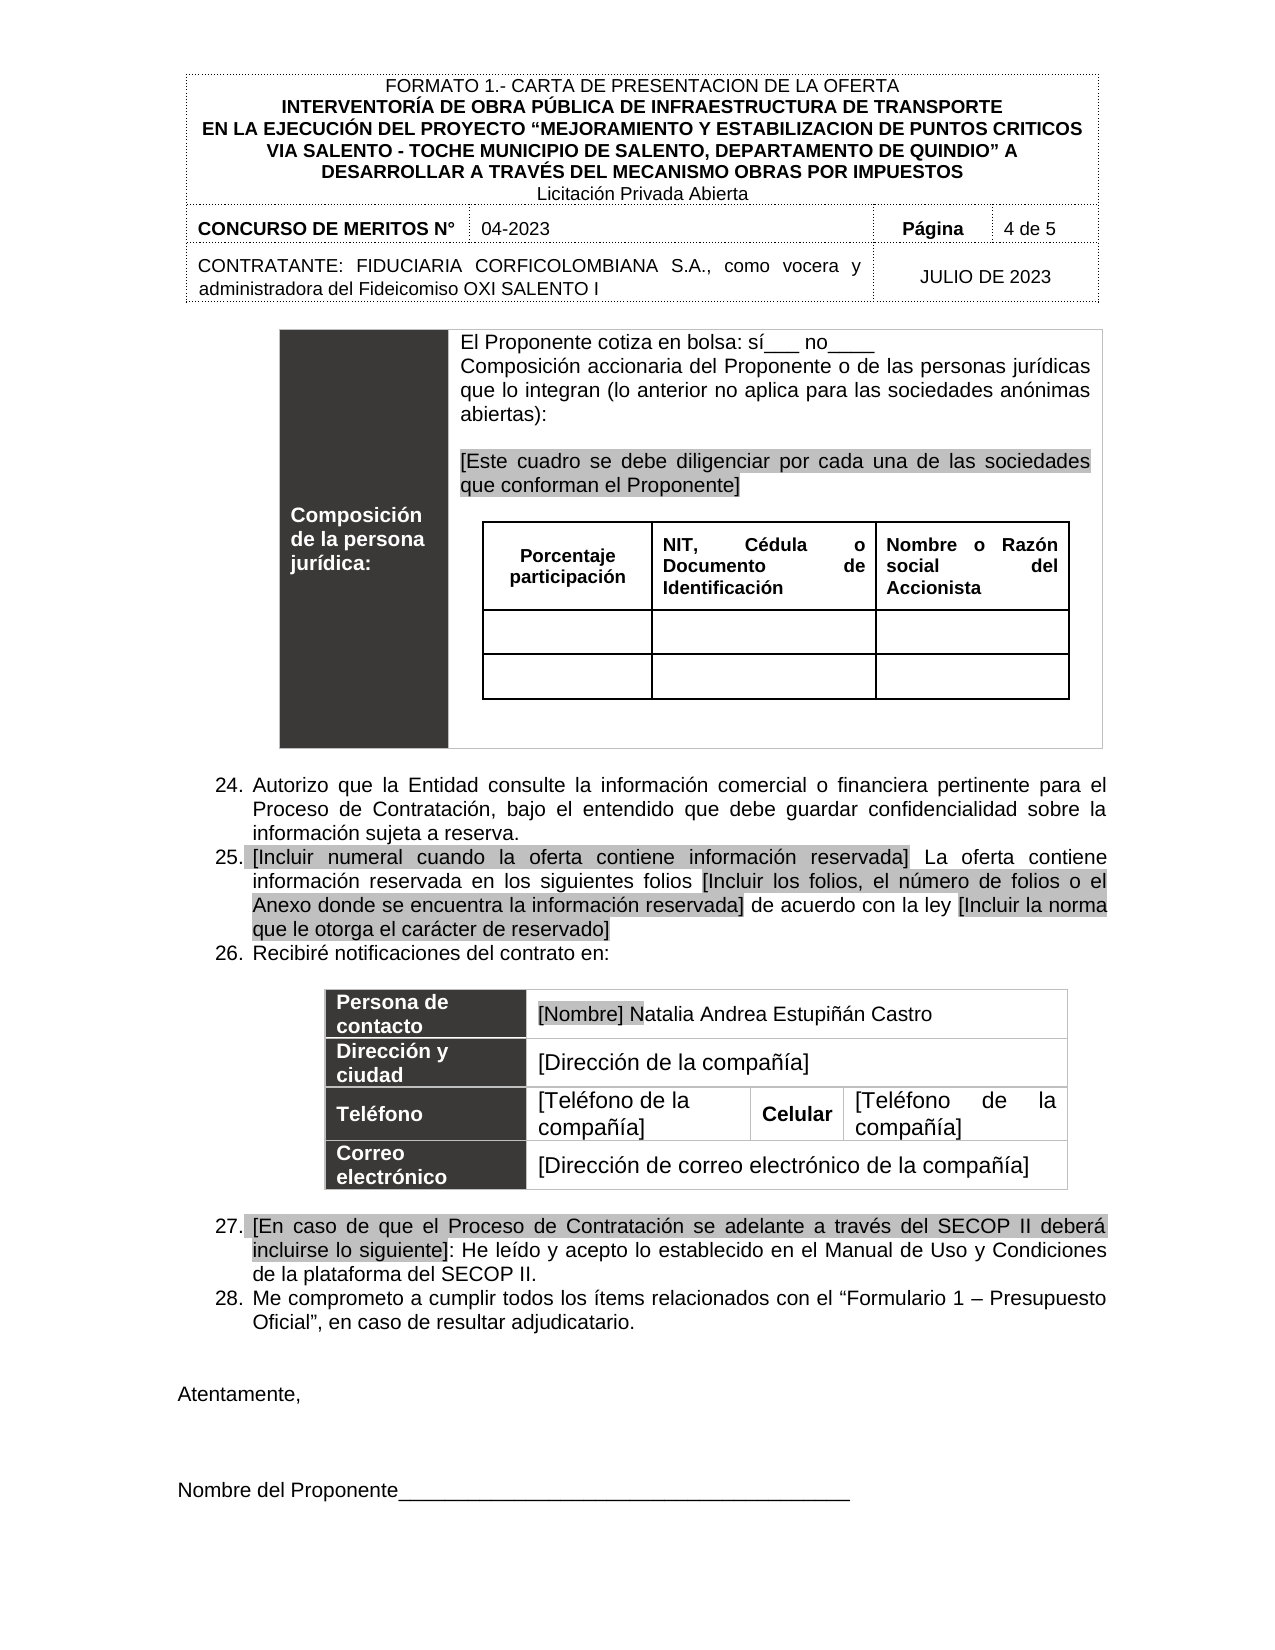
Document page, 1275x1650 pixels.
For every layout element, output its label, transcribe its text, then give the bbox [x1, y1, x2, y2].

text Nombre del Proponente _______________________________________ [177, 1478, 1107, 1502]
table_cell Dirección y ciudad [326, 1039, 526, 1086]
list Me comprometo a cumplir todos los ítems relacionados con el “Formulario 1 – Presupuesto Oficial”, en caso de resultar adjudicatario. [215, 1286, 1107, 1334]
list Autorizo que la Entidad consulte la información comercial o financiera pertinente para el Proceso de Contratación, bajo el entendido que debe guardar confidencialidad sobre la información sujeta a reserva. [215, 773, 1107, 845]
table_cell Teléfono [326, 1088, 526, 1140]
table_cell El Proponente cotiza en bolsa: sí___ no____ Composición accionaria del Proponente o de las personas jurídicas que lo integran (lo anterior no aplica para las sociedades anónimas abiertas): [Este cuadro se debe diligenciar por cada una de las sociedades que conforman el Proponente] [449, 330, 1102, 748]
list Recibiré notificaciones del contrato en: [215, 941, 1107, 964]
table_cell Correo electrónico [326, 1141, 526, 1189]
list Atentamente, [177, 1382, 1107, 1406]
table_cell Composición de la persona jurídica: [280, 330, 448, 748]
list [Incluir numeral cuando la oferta contiene información reservada] La oferta contiene información reservada en los siguientes folios [Incluir los folios, el número de folios o el Anexo donde se encuentra la información reservada] de acuerdo con la ley [Incluir la norma que le otorga el carácter de reservado] [610, 893, 1107, 941]
table_cell Celular [751, 1088, 843, 1140]
list [Incluir numeral cuando la oferta contiene información reservada] La oferta contiene información reservada en los siguientes folios [Incluir los folios, el número de folios o el Anexo donde se encuentra la información reservada] de acuerdo con la ley [Incluir la norma que le otorga el carácter de reservado] [215, 845, 702, 941]
table_header Persona de contacto [326, 990, 526, 1037]
table_header [527, 990, 1067, 1037]
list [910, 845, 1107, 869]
list [En caso de que el Proceso de Contratación se adelante a través del SECOP II deberá incluirse lo siguiente]: He leído y acepto lo establecido en el Manual de Uso y Condiciones de la plataforma del SECOP II. [215, 1214, 1107, 1286]
